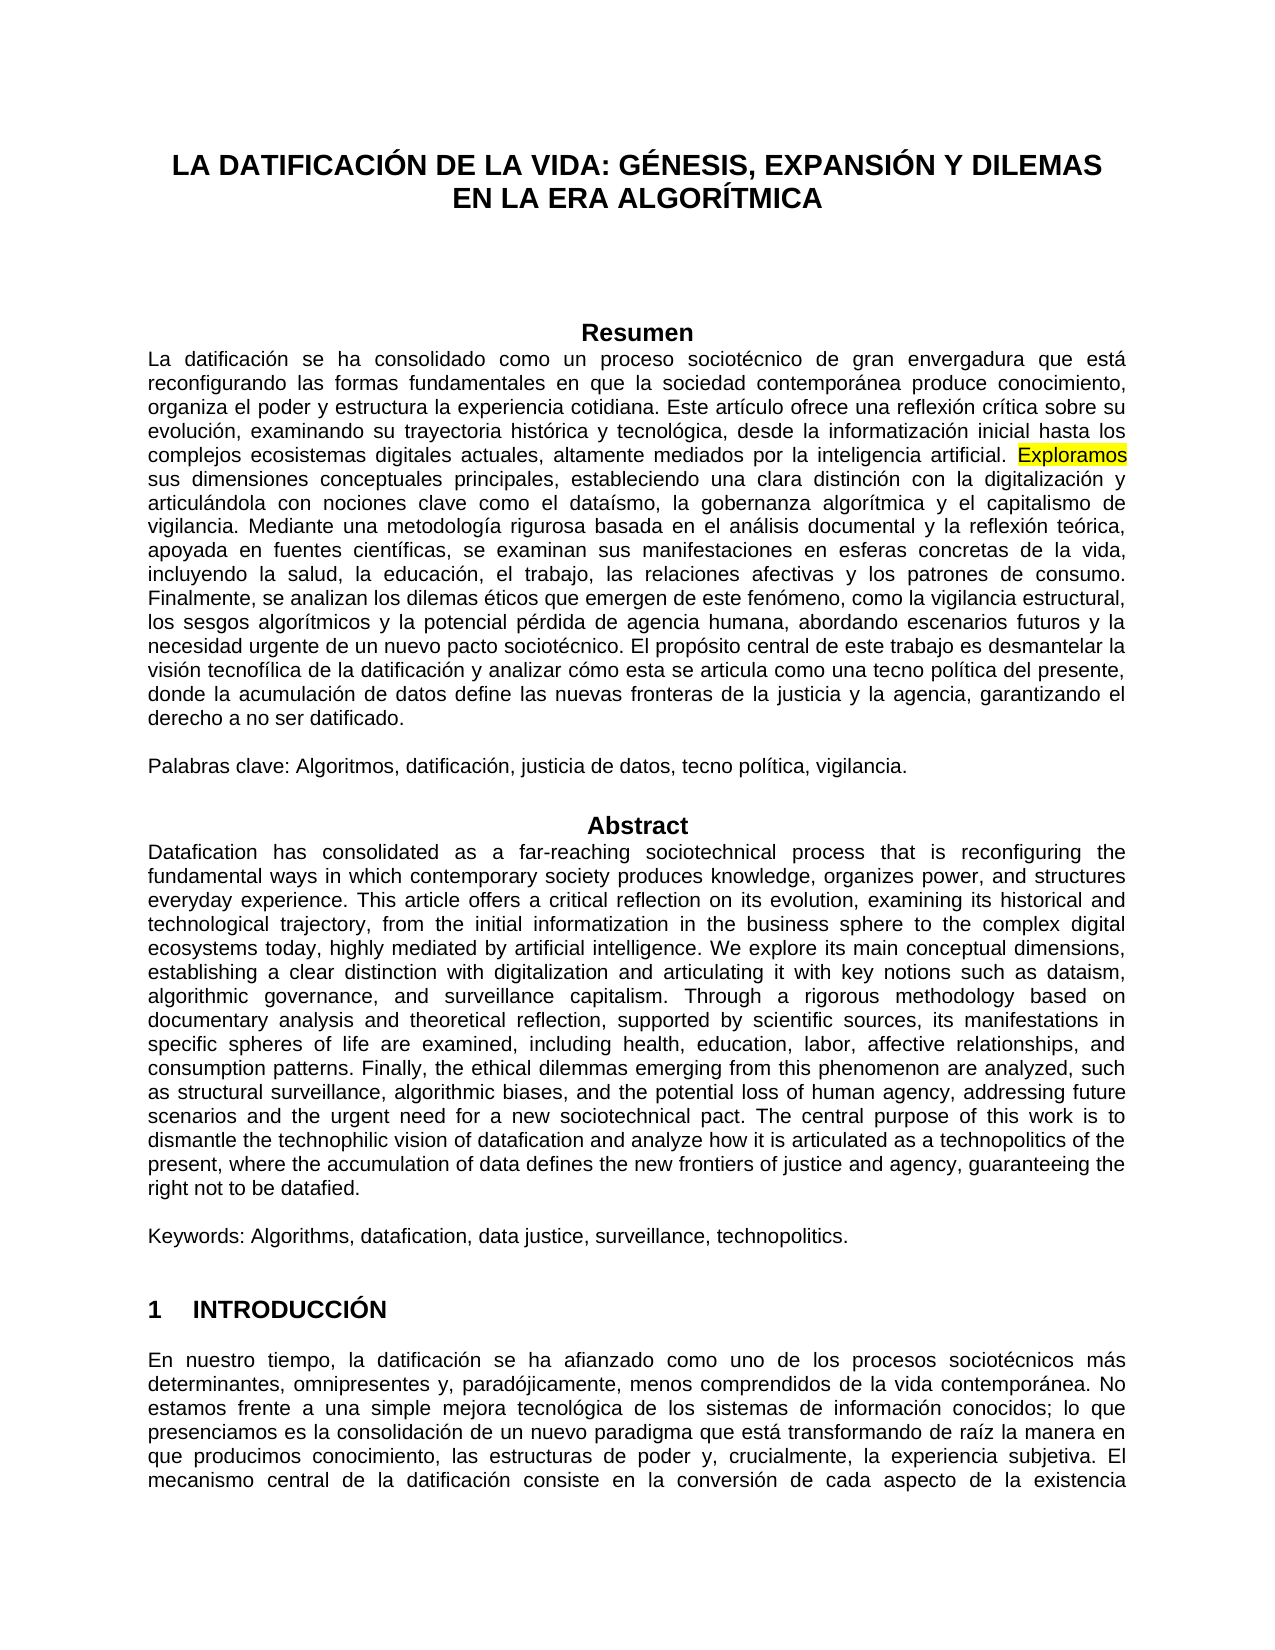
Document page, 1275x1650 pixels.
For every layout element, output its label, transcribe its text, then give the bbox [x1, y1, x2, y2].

subtitle INTRODUCción [148, 1295, 1127, 1324]
text La datificación se ha consolidado como un proceso sociotécnico de gran envergadura que está reconfigurando las formas fundamentales en que la sociedad contemporánea produce conocimiento, organiza el poder y estructura la experiencia cotidiana. Este artículo ofrece una reflexión crítica sobre su evolución, examinando su trayectoria histórica y tecnológica, desde la informatización inicial hasta los complejos ecosistemas digitales actuales, altamente mediados por la inteligencia artificial. Exploramos sus dimensiones conceptuales principales, estableciendo una clara distinción con la digitalización y articulándola con nociones clave como el dataísmo, la gobernanza algorítmica y el capitalismo de vigilancia. Mediante una metodología rigurosa basada en el análisis documental y la reflexión teórica, apoyada en fuentes científicas, se examinan sus manifestaciones en esferas concretas de la vida, incluyendo la salud, la educación, el trabajo, las relaciones afectivas y los patrones de consumo. Finalmente, se analizan los dilemas éticos que emergen de este fenómeno, como la vigilancia estructural, los sesgos algorítmicos y la potencial pérdida de agencia humana, abordando escenarios futuros y la necesidad urgente de un nuevo pacto sociotécnico. El propósito central de este trabajo es desmantelar la visión tecnofílica de la datificación y analizar cómo esta se articula como una tecno política del presente, donde la acumulación de datos define las nuevas fronteras de la justicia y la agencia, garantizando el derecho a no ser datificado. [148, 347, 1127, 730]
text Resumen [148, 318, 1127, 347]
title LA DATIFICACIÓN DE LA VIDA: GÉNESIS, EXPANSIÓN Y DILEMAS EN LA ERA ALGORÍTMICA [148, 148, 1127, 215]
text Keywords: Algorithms, datafication, data justice, surveillance, technopolitics. [148, 1223, 1127, 1247]
text Palabras clave: Algoritmos, datificación, justicia de datos, tecno política, vigilancia. [148, 754, 1127, 778]
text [148, 1348, 1127, 1492]
text Abstract [148, 811, 1127, 840]
text Datafication has consolidated as a far-reaching sociotechnical process that is reconfiguring the fundamental ways in which contemporary society produces knowledge, organizes power, and structures everyday experience. This article offers a critical reflection on its evolution, examining its historical and technological trajectory, from the initial informatization in the business sphere to the complex digital ecosystems today, highly mediated by artificial intelligence. We explore its main conceptual dimensions, establishing a clear distinction with digitalization and articulating it with key notions such as dataism, algorithmic governance, and surveillance capitalism. Through a rigorous methodology based on documentary analysis and theoretical reflection, supported by scientific sources, its manifestations in specific spheres of life are examined, including health, education, labor, affective relationships, and consumption patterns. Finally, the ethical dilemmas emerging from this phenomenon are analyzed, such as structural surveillance, algorithmic biases, and the potential loss of human agency, addressing future scenarios and the urgent need for a new sociotechnical pact. The central purpose of this work is to dismantle the technophilic vision of datafication and analyze how it is articulated as a technopolitics of the present, where the accumulation of data defines the new frontiers of justice and agency, guaranteeing the right not to be datafied. [148, 840, 1127, 1199]
